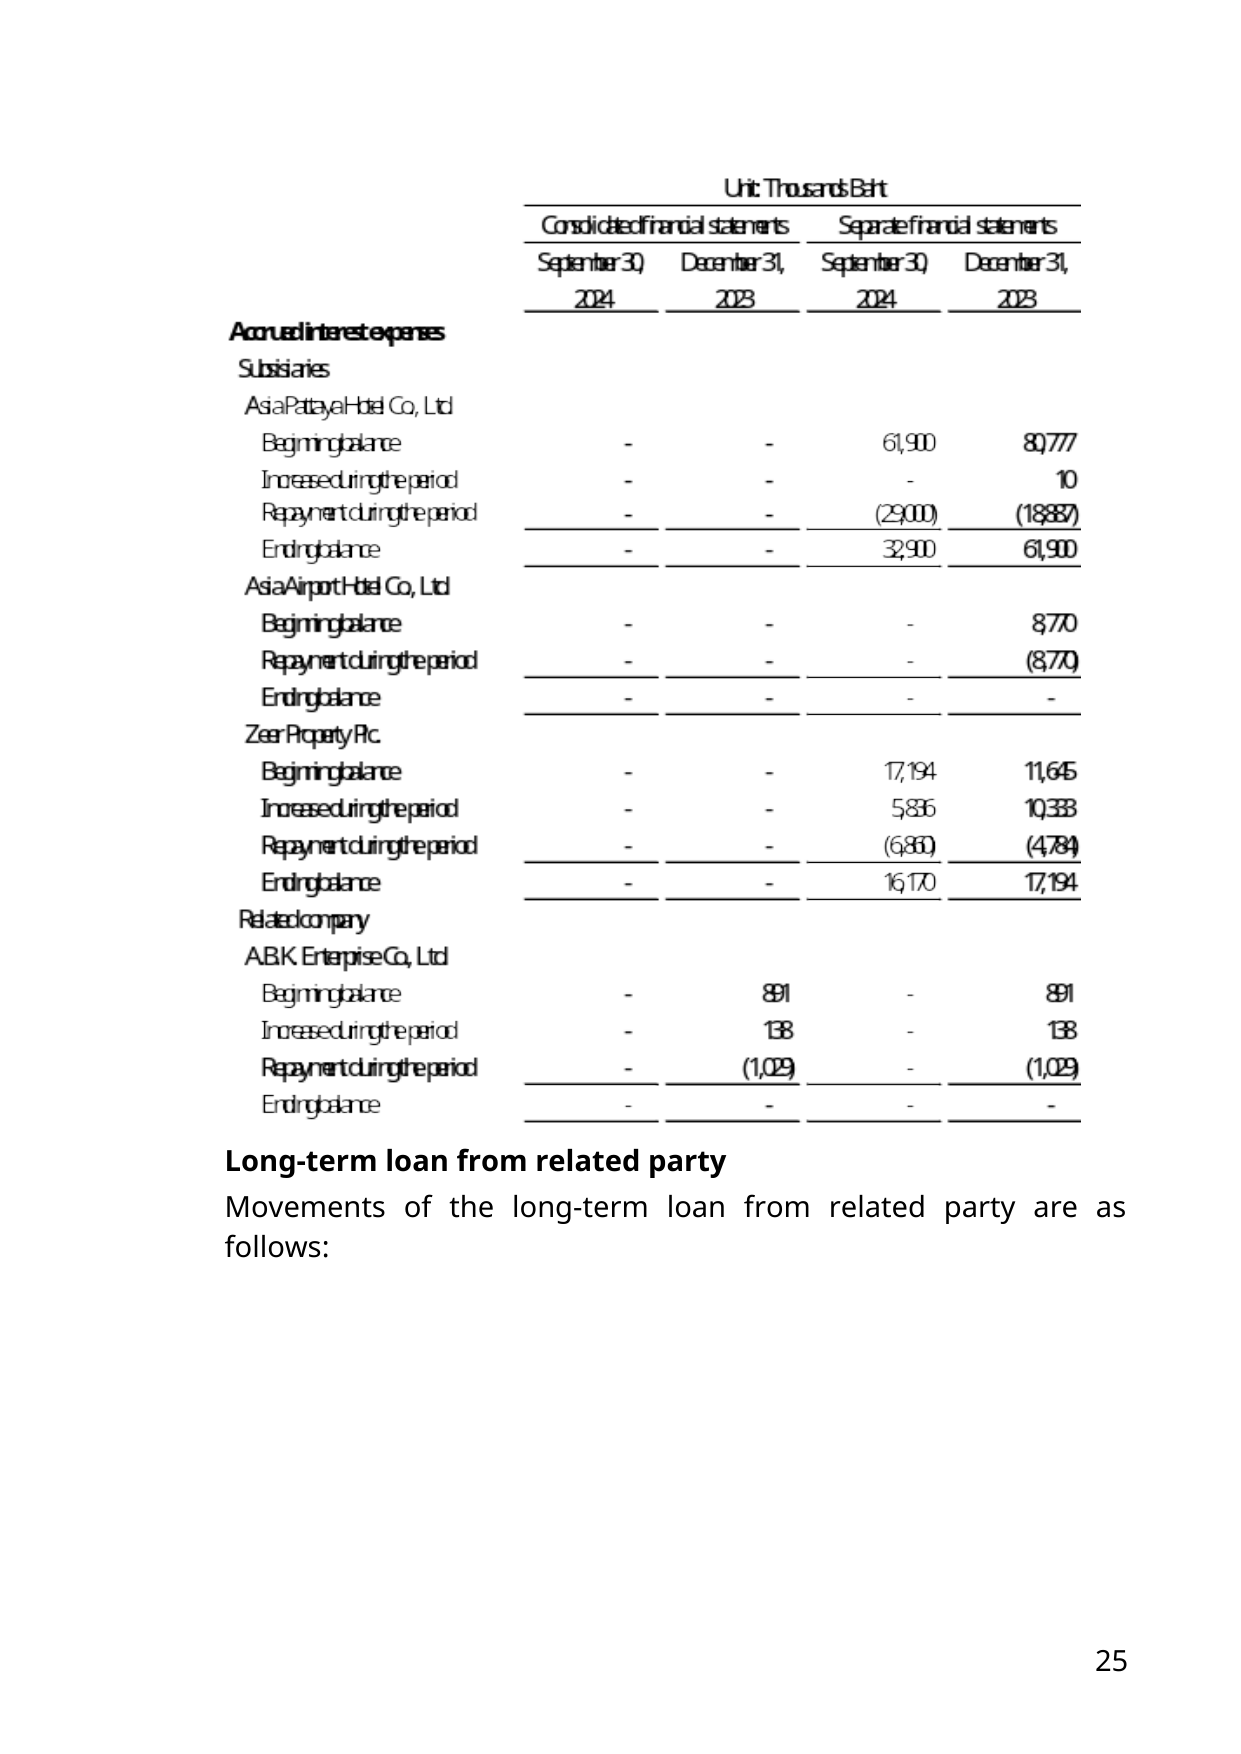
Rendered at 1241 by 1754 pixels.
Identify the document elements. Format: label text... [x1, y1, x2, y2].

text Long-term loan from related party [224, 1141, 1128, 1180]
text Movements of the long-term loan from related party are as follows: [224, 1187, 1128, 1266]
